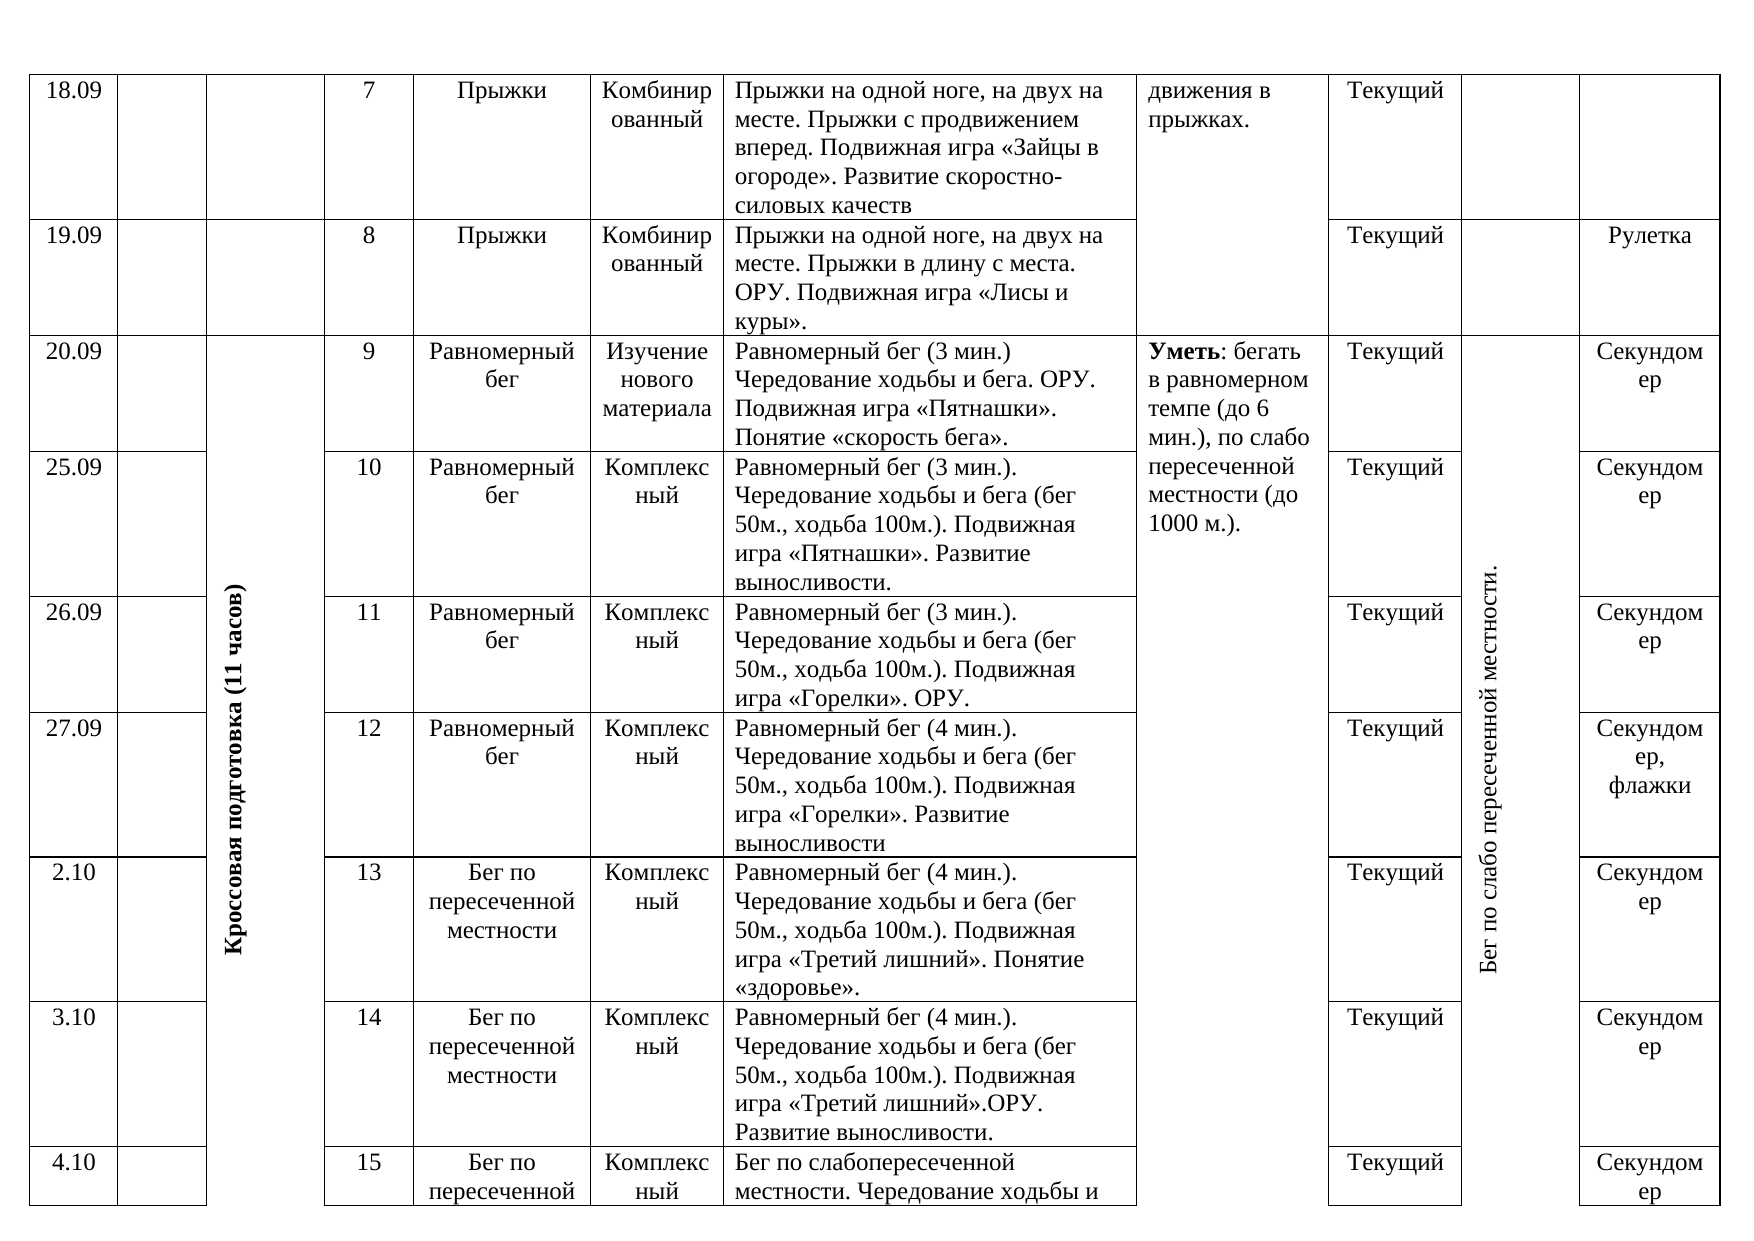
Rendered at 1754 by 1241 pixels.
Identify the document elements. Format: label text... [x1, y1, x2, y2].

table_cell 20.09 [30, 336, 117, 451]
table_cell Текущий [1329, 597, 1461, 712]
table_cell 25.09 [30, 452, 117, 596]
table_cell Равномерный бег [414, 452, 590, 596]
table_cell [1137, 75, 1328, 335]
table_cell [724, 1147, 1136, 1204]
table_cell Комплексный [591, 452, 723, 596]
table_cell Секундомер [1580, 1002, 1719, 1146]
table_cell 4.10 [30, 1147, 117, 1204]
table_cell Бег по слабо пересеченной местности. [1462, 336, 1579, 1204]
table_cell Кроссовая подготовка (11 часов) [207, 336, 324, 1204]
table_cell Текущий [1329, 336, 1461, 451]
table_cell Прыжки [414, 220, 590, 335]
table_cell 3.10 [30, 1002, 117, 1146]
table_cell [118, 1002, 206, 1146]
table_cell [118, 336, 206, 451]
table_cell Текущий [1329, 220, 1461, 335]
table_cell Равномерный бег (3 мин.). Чередование ходьбы и бега (бег 50м., ходьба 100м.). Подвижная игра «Горелки». ОРУ. [724, 597, 1136, 712]
table_cell 19.09 [30, 220, 117, 335]
table_cell [1580, 75, 1719, 219]
table_cell Комплексный [591, 1002, 723, 1146]
table_cell Уметь: бегать в равномерном темпе (до 6 мин.), по слабо пересеченной местности (до 1000 м.). [1137, 336, 1328, 1204]
table_cell Секундомер [1580, 452, 1719, 596]
table_cell Текущий [1329, 452, 1461, 596]
table_cell 26.09 [30, 597, 117, 712]
table_cell Комплексный [591, 597, 723, 712]
table_cell Равномерный бег (4 мин.). Чередование ходьбы и бега (бег 50м., ходьба 100м.). Подвижная игра «Третий лишний». Понятие «здоровье». [724, 858, 1136, 1001]
table_cell 27.09 [30, 713, 117, 856]
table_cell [414, 1002, 590, 1146]
table_cell [207, 220, 324, 335]
table_cell Секундомер [1580, 597, 1719, 712]
table_cell Секундомер [1580, 1147, 1719, 1204]
table_cell Секундомер [1580, 336, 1719, 451]
table_cell 7 [325, 75, 413, 219]
table_cell Комбинированный [591, 75, 723, 219]
table_cell [118, 858, 206, 1001]
table_cell Бег по пересеченной местности [414, 858, 590, 1001]
table_cell Комплексный [591, 713, 723, 856]
table_cell Прыжки на одной ноге, на двух на месте. Прыжки в длину с места. ОРУ. Подвижная игра «Лисы и куры». [724, 220, 1136, 335]
table_cell Текущий [1329, 858, 1461, 1001]
table_cell Текущий [1329, 75, 1461, 219]
table_cell Равномерный бег (4 мин.). Чередование ходьбы и бега (бег 50м., ходьба 100м.). Подвижная игра «Горелки». Развитие выносливости [724, 713, 1136, 856]
table_cell 9 [325, 336, 413, 451]
table_cell Комбинированный [591, 220, 723, 335]
table_cell Текущий [1329, 1002, 1461, 1146]
table_cell [118, 220, 206, 335]
table_cell 10 [325, 452, 413, 596]
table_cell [414, 1147, 590, 1204]
table_cell Равномерный бег [414, 597, 590, 712]
table_cell Равномерный бег (4 мин.). Чередование ходьбы и бега (бег 50м., ходьба 100м.). Подвижная игра «Третий лишний».ОРУ. Развитие выносливости. [724, 1002, 1136, 1146]
table_cell 12 [325, 713, 413, 856]
table_cell Равномерный бег [414, 713, 590, 856]
table_cell 11 [325, 597, 413, 712]
table_cell Секундомер, флажки [1580, 713, 1719, 856]
table_cell Равномерный бег (3 мин.). Чередование ходьбы и бега (бег 50м., ходьба 100м.). Подвижная игра «Пятнашки». Развитие выносливости. [724, 452, 1136, 596]
table_cell Изучение нового материала [591, 336, 723, 451]
table_cell Секундомер [1580, 858, 1719, 1001]
table_cell Текущий [1329, 1147, 1461, 1204]
table_cell 8 [325, 220, 413, 335]
table_cell 13 [325, 858, 413, 1001]
table_cell [118, 713, 206, 856]
table_cell Прыжки на одной ноге, на двух на месте. Прыжки с продвижением вперед. Подвижная игра «Зайцы в огороде». Развитие скоростно-силовых качеств [724, 75, 1136, 219]
table_cell 15 [325, 1147, 413, 1204]
table_cell [118, 597, 206, 712]
table_cell Текущий [1329, 713, 1461, 856]
table_cell [118, 1147, 206, 1204]
table_cell Прыжки [414, 75, 590, 219]
table_cell 14 [325, 1002, 413, 1146]
table_cell 2.10 [30, 858, 117, 1001]
table_cell [118, 75, 206, 219]
table_cell Равномерный бег (3 мин.) Чередование ходьбы и бега. ОРУ. Подвижная игра «Пятнашки». Понятие «скорость бега». [724, 336, 1136, 451]
table_cell Равномерный бег [414, 336, 590, 451]
table_cell Комплексный [591, 1147, 723, 1204]
table_cell Рулетка [1580, 220, 1719, 335]
table_cell 18.09 [30, 75, 117, 219]
table_cell Комплексный [591, 858, 723, 1001]
table_cell [118, 452, 206, 596]
table_cell [1462, 220, 1579, 335]
